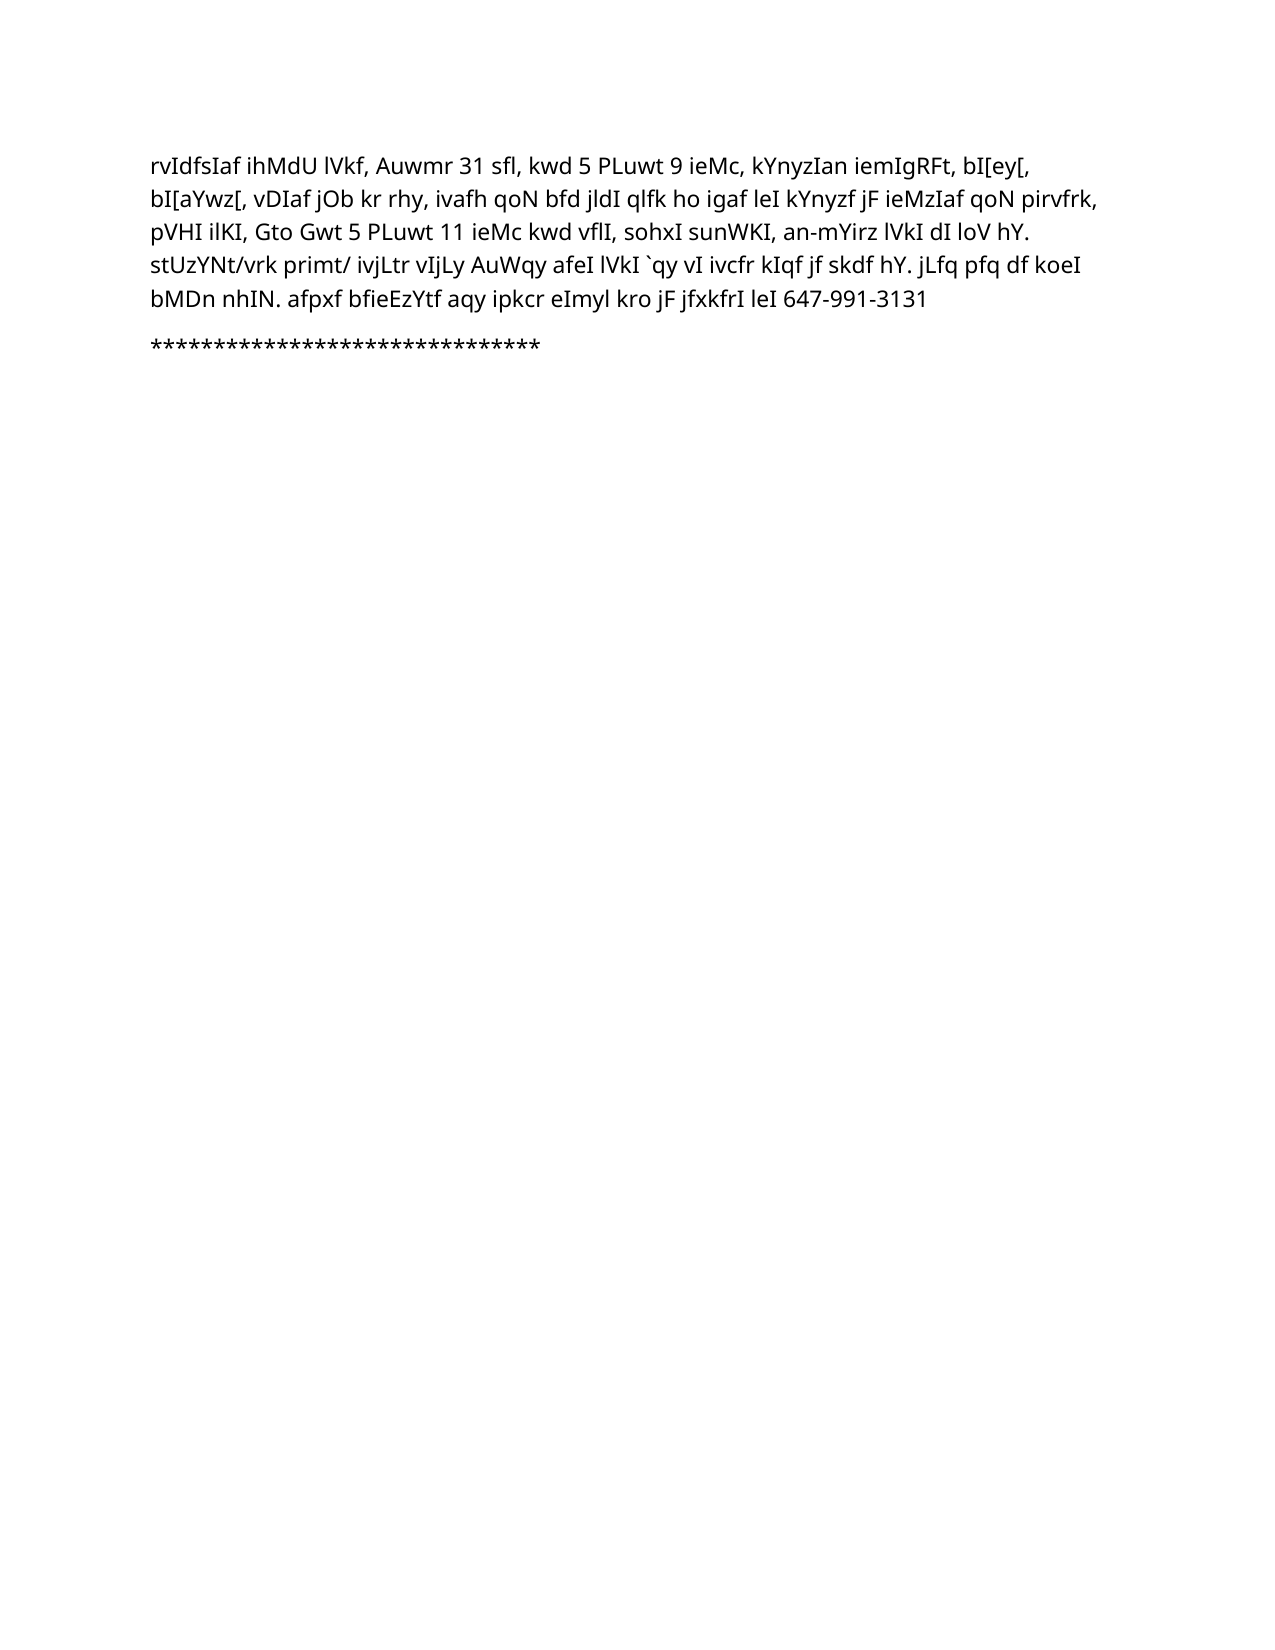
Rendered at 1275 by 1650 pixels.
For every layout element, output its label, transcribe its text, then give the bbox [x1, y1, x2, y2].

text ******************************* [150, 332, 1125, 363]
text rvIdfsIaf ihMdU lVkf, Auwmr 31 sfl, kwd 5 PLuwt 9 ieMc, kYnyzIan iemIgRFt, bI[ey[, bI[aYwz[, vDIaf jOb kr rhy, ivafh qoN bfd jldI qlfk ho igaf leI kYnyzf jF ieMzIaf qoN pirvfrk, pVHI ilKI, Gto Gwt 5 PLuwt 11 ieMc kwd vflI, sohxI sunWKI, an-mYirz lVkI dI loV hY. stUzYNt/vrk primt/ ivjLtr vIjLy AuWqy afeI lVkI `qy vI ivcfr kIqf jf skdf hY. jLfq pfq df koeI bMDn nhIN. afpxf bfieEzYtf aqy ipkcr eImyl kro jF jfxkfrI leI 647-991-3131 [150, 150, 1125, 314]
